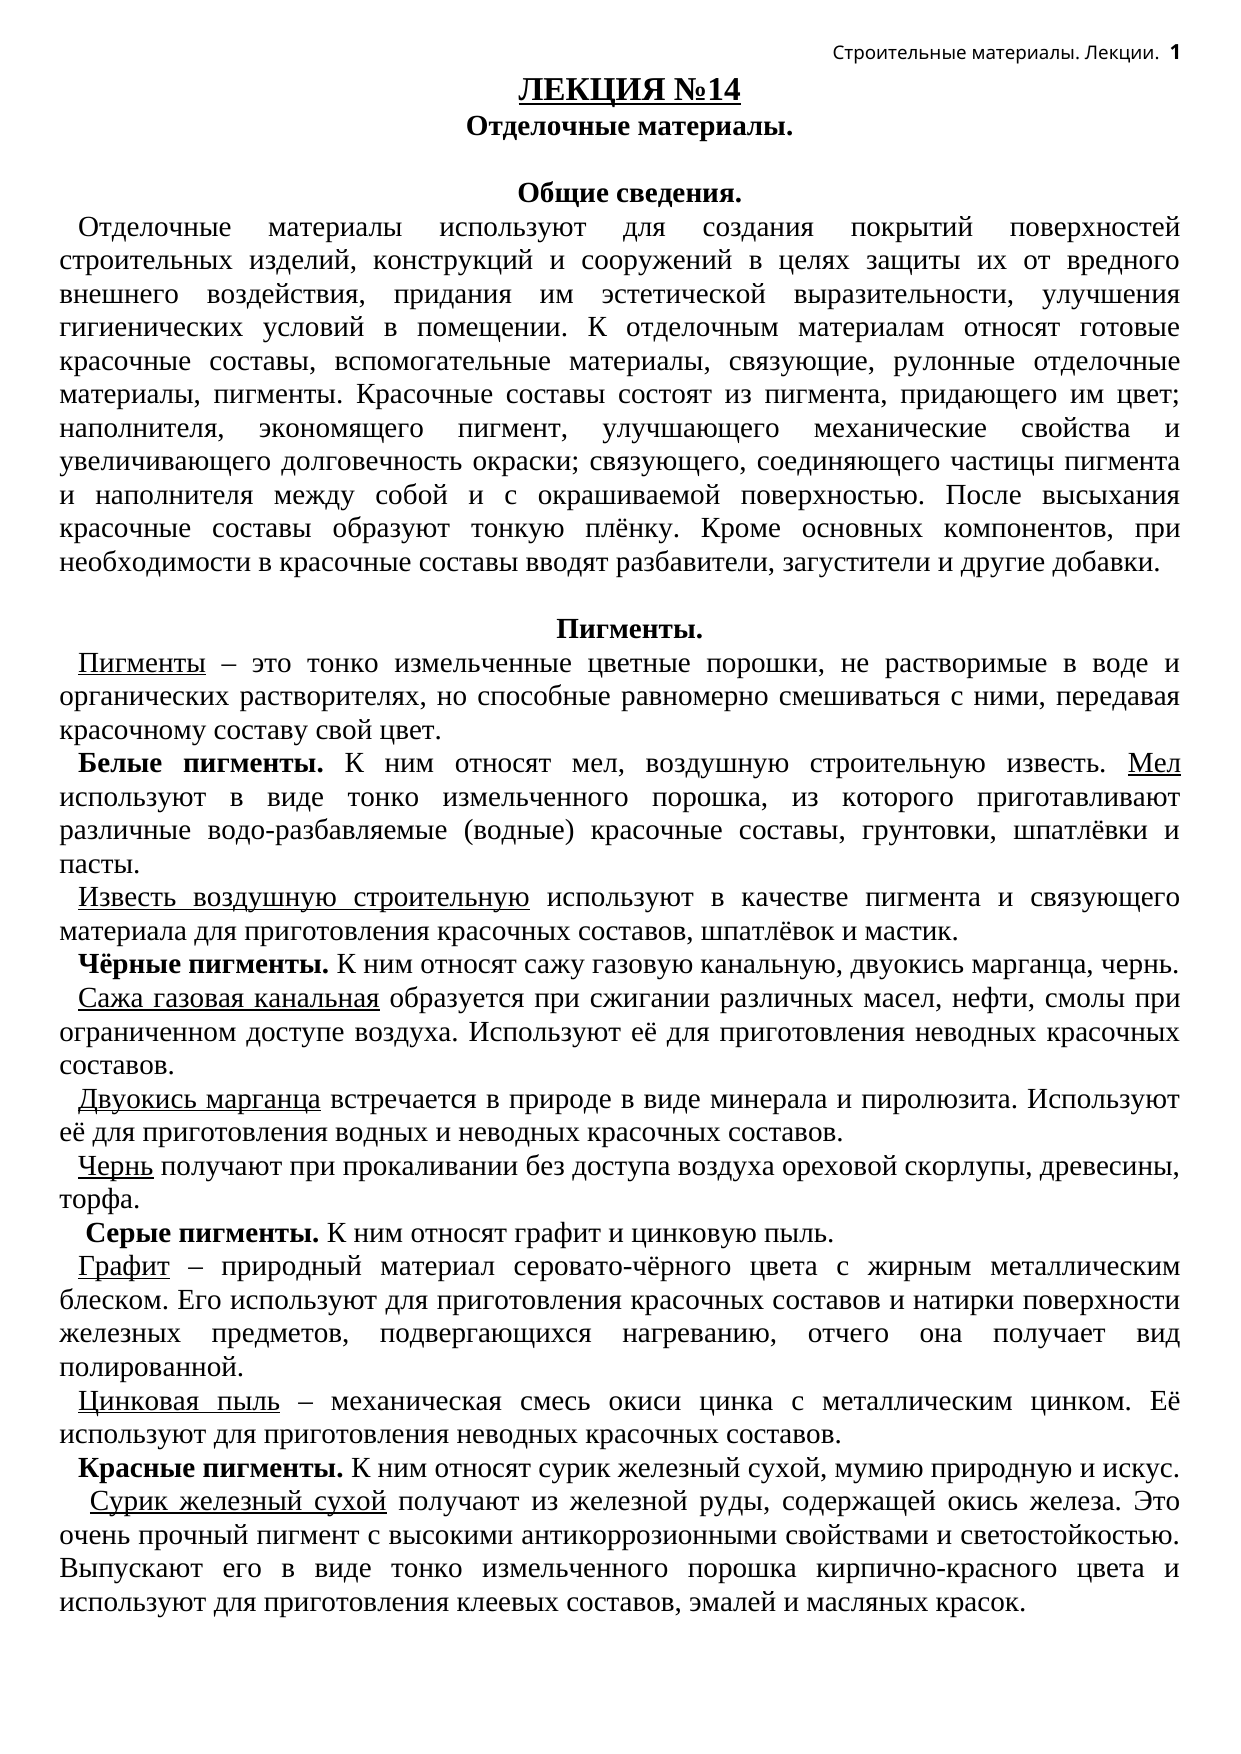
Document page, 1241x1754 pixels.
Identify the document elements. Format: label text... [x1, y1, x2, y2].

text Пигменты – это тонко измельченные цветные порошки, не растворимые в воде и органических растворителях, но способные равномерно смешиваться с ними, передавая красочному составу свой цвет. [59, 645, 1181, 745]
text Пигменты. [59, 611, 1181, 645]
text Отделочные материалы. [59, 108, 1181, 142]
text Двуокись марганца встречается в природе в виде минерала и пиролюзита. Используют её для приготовления водных и неводных красочных составов. [59, 1081, 1181, 1148]
text ЛЕКЦИЯ №14 [59, 70, 1181, 108]
text Чёрные пигменты. К ним относят сажу газовую канальную, двуокись марганца, чернь. [59, 947, 1181, 980]
text Графит – природный материал серовато-чёрного цвета с жирным металлическим блеском. Его используют для приготовления красочных составов и натирки поверхности железных предметов, подвергающихся нагреванию, отчего она получает вид полированной. [59, 1248, 1181, 1383]
text Чернь получают при прокаливании без доступа воздуха ореховой скорлупы, древесины, торфа. [59, 1148, 1181, 1215]
text Белые пигменты. К ним относят мел, воздушную строительную известь. Мел используют в виде тонко измельченного порошка, из которого приготавливают различные водо-разбавляемые (водные) красочные составы, грунтовки, шпатлёвки и пасты. [59, 745, 1181, 879]
text Отделочные материалы используют для создания покрытий поверхностей строительных изделий, конструкций и сооружений в целях защиты их от вредного внешнего воздействия, придания им эстетической выразительности, улучшения гигиенических условий в помещении. К отделочным материалам относят готовые красочные составы, вспомогательные материалы, связующие, рулонные отделочные материалы, пигменты. Красочные составы состоят из пигмента, придающего им цвет; наполнителя, экономящего пигмент, улучшающего механические свойства и увеличивающего долговечность окраски; связующего, соединяющего частицы пигмента и наполнителя между собой и с окрашиваемой поверхностью. После высыхания красочные составы образуют тонкую плёнку. Кроме основных компонентов, при необходимости в красочные составы вводят разбавители, загустители и другие добавки. [59, 209, 1181, 578]
text Общие сведения. [59, 175, 1181, 209]
text Цинковая пыль – механическая смесь окиси цинка с металлическим цинком. Её используют для приготовления неводных красочных составов. [59, 1383, 1181, 1450]
text Известь воздушную строительную используют в качестве пигмента и связующего материала для приготовления красочных составов, шпатлёвок и мастик. [59, 879, 1181, 947]
text Сурик железный сухой получают из железной руды, содержащей окись железа. Это очень прочный пигмент с высокими антикоррозионными свойствами и светостойкостью. Выпускают его в виде тонко измельченного порошка кирпично-красного цвета и используют для приготовления клеевых составов, эмалей и масляных красок. [59, 1483, 1181, 1617]
text Сажа газовая канальная образуется при сжигании различных масел, нефти, смолы при ограниченном доступе воздуха. Используют её для приготовления неводных красочных составов. [59, 980, 1181, 1081]
text Красные пигменты. К ним относят сурик железный сухой, мумию природную и искус. [59, 1450, 1181, 1483]
text Серые пигменты. К ним относят графит и цинковую пыль. [59, 1215, 1181, 1248]
